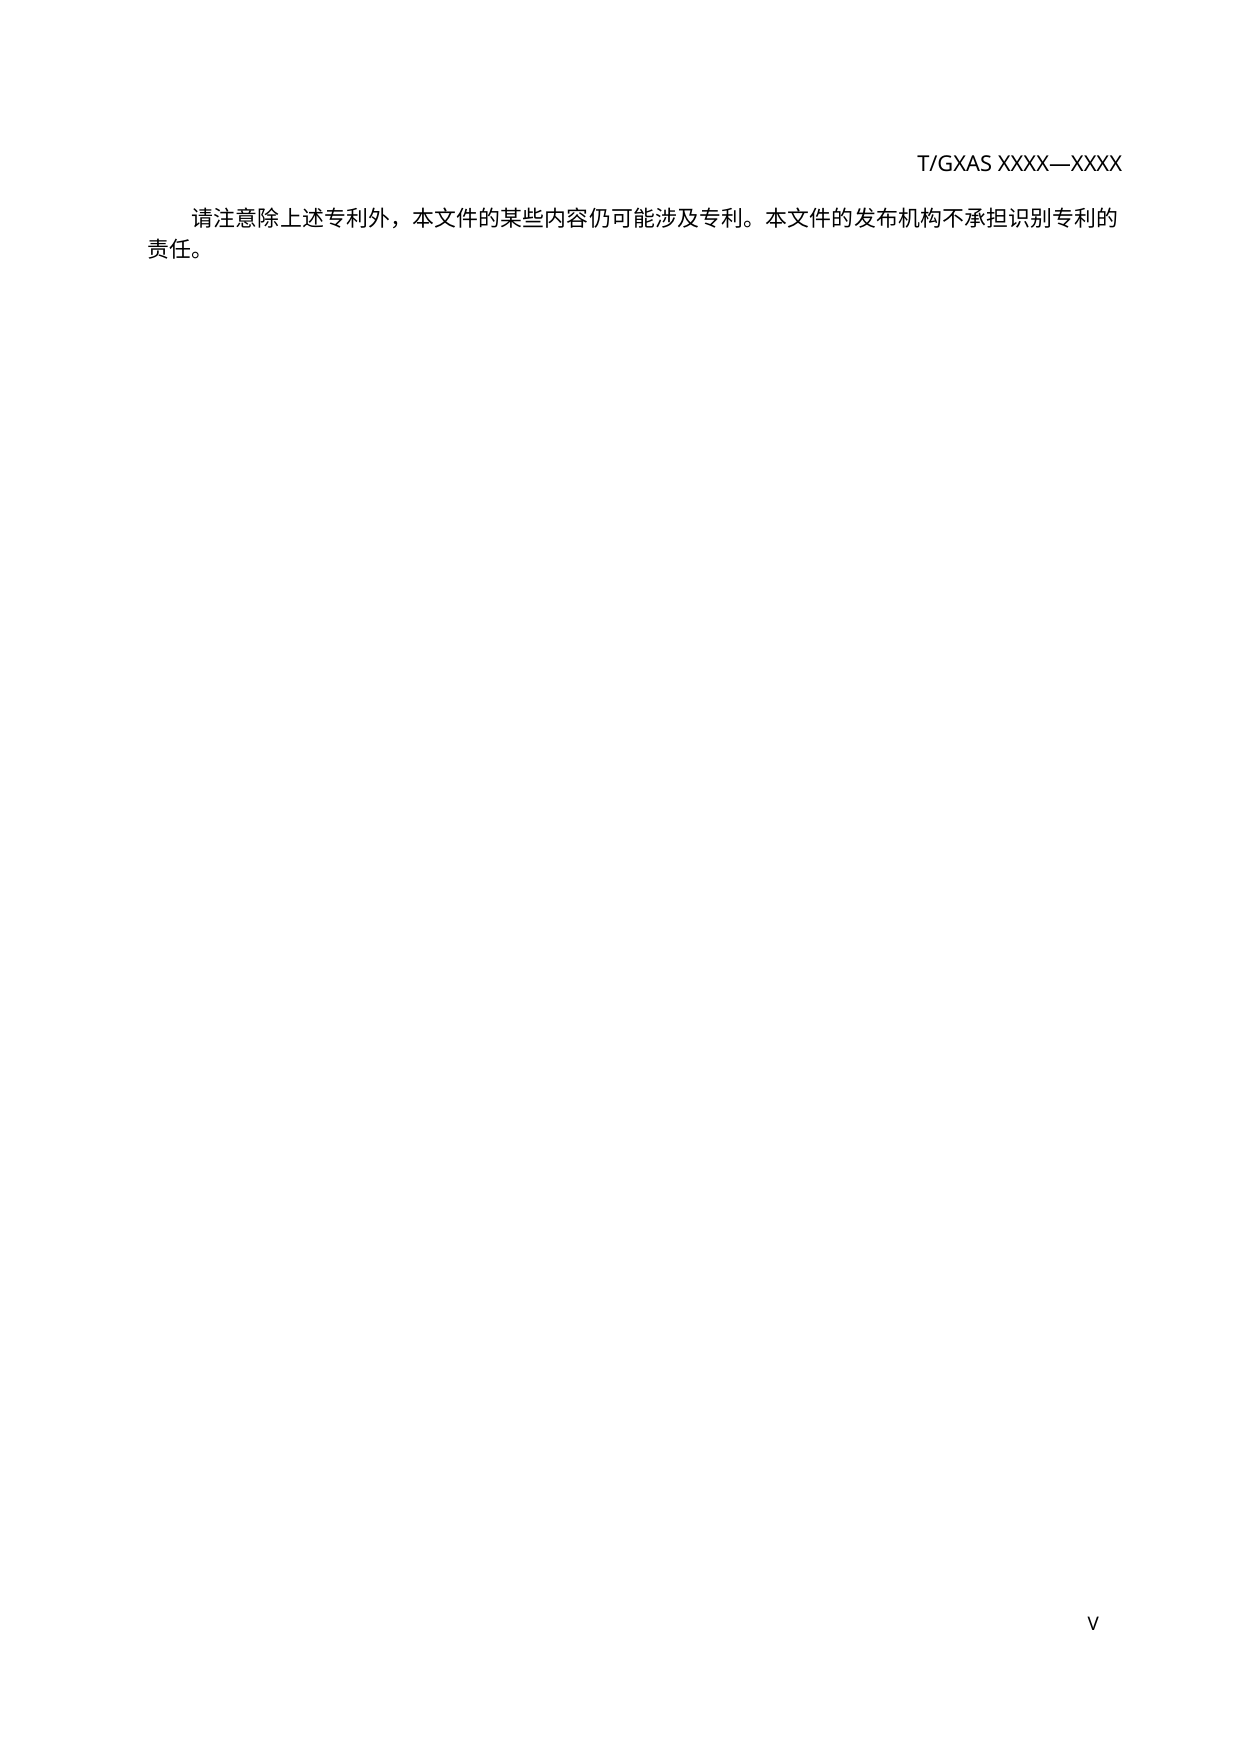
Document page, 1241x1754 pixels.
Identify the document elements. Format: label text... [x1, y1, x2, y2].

text 请注意除上述专利外，本文件的某些内容仍可能涉及专利。本文件的发布机构不承担识别专利的责任。 [148, 201, 1122, 264]
